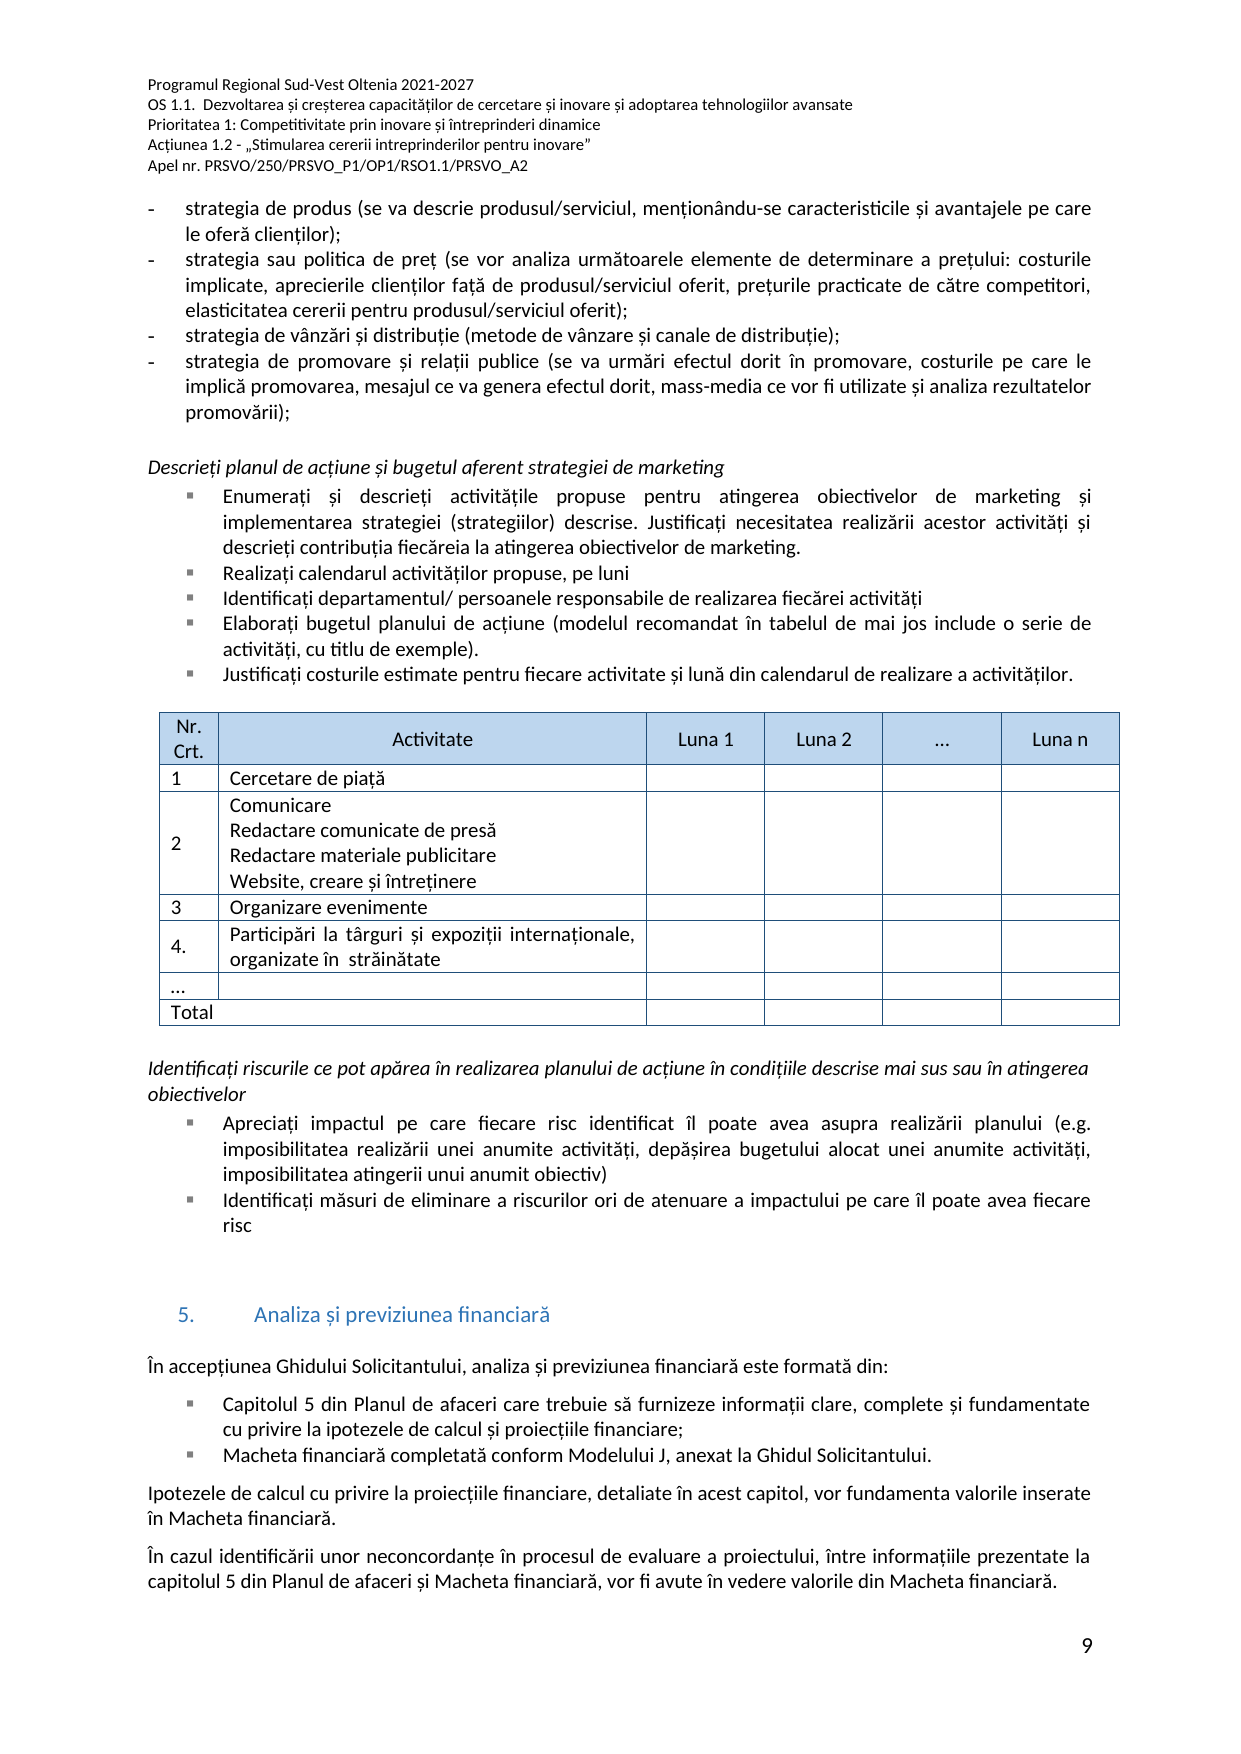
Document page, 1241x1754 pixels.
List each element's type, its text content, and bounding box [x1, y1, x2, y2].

list Enumerați și descrieți activitățile propuse pentru atingerea obiectivelor de marketing și implementarea strategiei (strategiilor) descrise. Justificați necesitatea realizării acestor activități și descrieți contribuția fiecăreia la atingerea obiectivelor de marketing. [185, 483, 1093, 560]
table_cell [1002, 921, 1119, 972]
table_cell [883, 765, 1001, 791]
table_cell [883, 895, 1001, 920]
list Realizați calendarul activităților propuse, pe luni [185, 560, 1093, 585]
table_cell [883, 1000, 1001, 1025]
table_cell 4. [160, 921, 218, 972]
list Macheta financiară completată conform Modelului J, anexat la Ghidul Solicitantului. [185, 1442, 1093, 1467]
table_cell [883, 973, 1001, 998]
list Justificați costurile estimate pentru fiecare activitate și lună din calendarul de realizare a activităților. [185, 661, 1093, 687]
subtitle Analiza și previziunea financiară [177, 1300, 1093, 1328]
table_header Luna n [1002, 713, 1119, 764]
table_cell Cercetare de piață [219, 765, 646, 791]
table_cell [647, 1000, 764, 1025]
text În accepțiunea Ghidului Solicitantului, analiza și previziunea financiară este formată din: [148, 1353, 1093, 1379]
table_cell [765, 895, 882, 920]
table_cell … [160, 973, 218, 998]
table_cell 3 [160, 895, 218, 920]
table_cell [765, 973, 882, 998]
table_cell [1002, 792, 1119, 893]
list Capitolul 5 din Planul de afaceri care trebuie să furnizeze informații clare, complete și fundamentate cu privire la ipotezele de calcul și proiecțiile financiare; [185, 1391, 1093, 1442]
table_cell Organizare evenimente [219, 895, 646, 920]
text Ipotezele de calcul cu privire la proiecțiile financiare, detaliate în acest capitol, vor fundamenta valorile inserate în Macheta financiară. [148, 1480, 1093, 1531]
list strategia de produs (se va descrie produsul/serviciul, menționându-se caracteristicile și avantajele pe care le oferă clienților); [148, 196, 1093, 246]
table_cell [647, 973, 764, 998]
table_cell [219, 973, 646, 998]
text Identificați riscurile ce pot apărea în realizarea planului de acțiune în condițiile descrise mai sus sau în atingerea obiectivelor [148, 1056, 1093, 1106]
table_cell [1002, 973, 1119, 998]
text Descrieți planul de acțiune și bugetul aferent strategiei de marketing [148, 454, 1093, 479]
table_header Luna 1 [647, 713, 764, 764]
table_cell [765, 1000, 882, 1025]
table_cell [883, 792, 1001, 893]
table_cell 2 [160, 792, 218, 893]
table_cell [765, 921, 882, 972]
list Apreciați impactul pe care fiecare risc identificat îl poate avea asupra realizării planului (e.g. imposibilitatea realizării unei anumite activități, depășirea bugetului alocat unei anumite activități, imposibilitatea atingerii unui anumit obiectiv) [185, 1111, 1093, 1187]
table_header Nr. Crt. [160, 713, 218, 764]
table_header Activitate [219, 713, 646, 764]
table_cell [765, 792, 882, 893]
list strategia de vânzări și distribuție (metode de vânzare și canale de distribuție); [148, 323, 1093, 348]
table_cell [883, 921, 1001, 972]
table_cell [647, 792, 764, 893]
table_header … [883, 713, 1001, 764]
table_cell [647, 765, 764, 791]
table_cell 1 [160, 765, 218, 791]
table_cell [1002, 895, 1119, 920]
table_cell Total [160, 1000, 646, 1025]
table_cell [1002, 1000, 1119, 1025]
list Elaborați bugetul planului de acțiune (modelul recomandat în tabelul de mai jos include o serie de activități, cu titlu de exemple). [185, 611, 1093, 661]
table_cell [765, 765, 882, 791]
text În cazul identificării unor neconcordanțe în procesul de evaluare a proiectului, între informațiile prezentate la capitolul 5 din Planul de afaceri și Macheta financiară, vor fi avute în vedere valorile din Macheta financiară. [148, 1543, 1093, 1594]
table_cell [647, 895, 764, 920]
table_cell Participări la târguri şi expoziţii internaţionale, organizate în străinătate [219, 921, 646, 972]
list Identificați departamentul/ persoanele responsabile de realizarea fiecărei activități [185, 585, 1093, 611]
list Identificați măsuri de eliminare a riscurilor ori de atenuare a impactului pe care îl poate avea fiecare risc [185, 1187, 1093, 1238]
table_cell Comunicare Redactare comunicate de presă Redactare materiale publicitare Website, creare și întreținere [219, 792, 646, 893]
table_header Luna 2 [765, 713, 882, 764]
table_cell [1002, 765, 1119, 791]
list strategia de promovare și relații publice (se va urmări efectul dorit în promovare, costurile pe care le implică promovarea, mesajul ce va genera efectul dorit, mass-media ce vor fi utilizate și analiza rezultatelor promovării); [148, 348, 1093, 424]
table_cell [647, 921, 764, 972]
list strategia sau politica de preț (se vor analiza următoarele elemente de determinare a prețului: costurile implicate, aprecierile clienților față de produsul/serviciul oferit, prețurile practicate de către competitori, elasticitatea cererii pentru produsul/serviciul oferit); [148, 246, 1093, 323]
